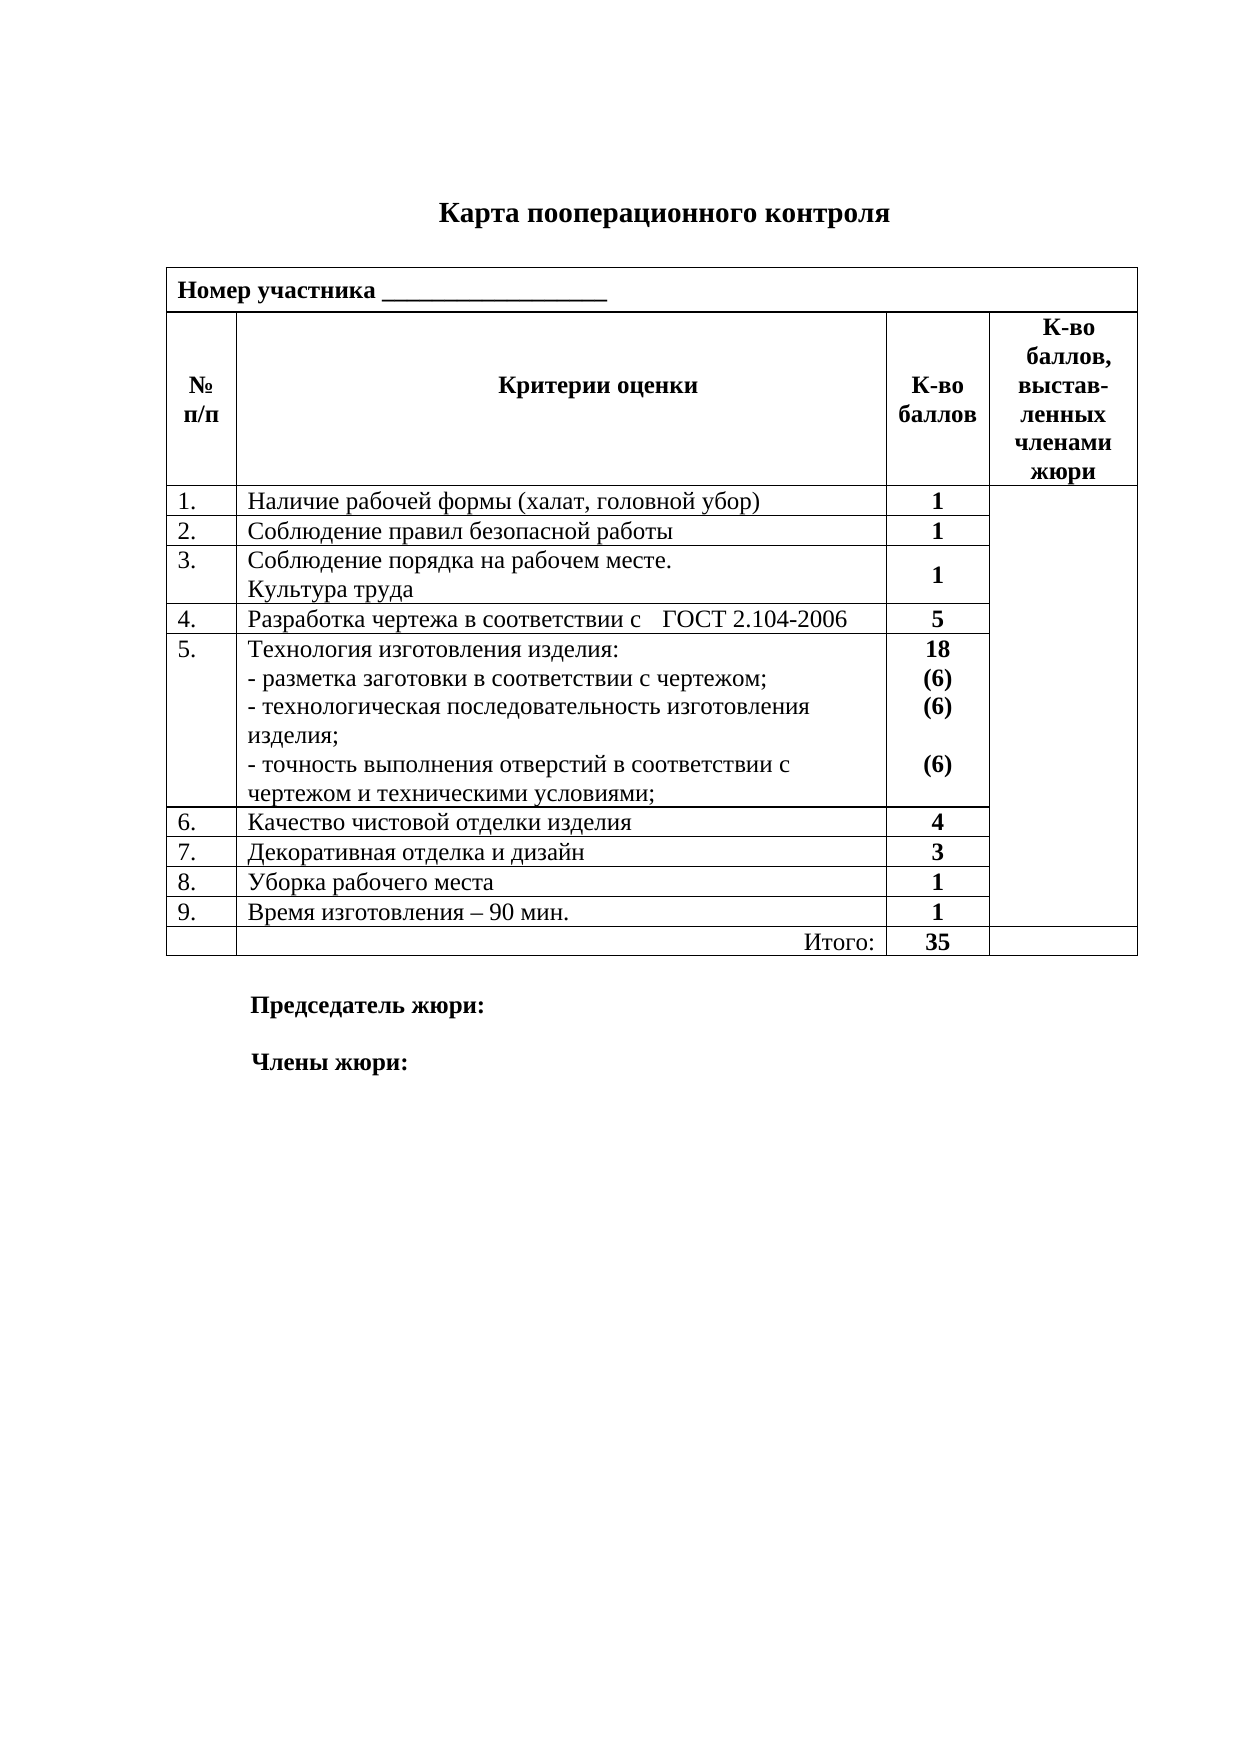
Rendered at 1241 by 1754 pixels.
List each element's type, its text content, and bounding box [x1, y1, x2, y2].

table_cell 35 [887, 927, 989, 955]
table_cell Время изготовления – 90 мин. [237, 897, 886, 926]
table_cell Наличие рабочей формы (халат, головной убор) [237, 486, 886, 515]
table_cell 1 [887, 867, 989, 896]
table_cell Уборка рабочего места [237, 867, 886, 896]
table_cell 8. [167, 867, 236, 896]
table_cell Разработка чертежа в соответствии с ГОСТ 2.104-2006 [237, 604, 886, 633]
table_cell Соблюдение правил безопасной работы [237, 516, 886, 544]
table_cell 3 [887, 837, 989, 866]
table_cell Технология изготовления изделия: - разметка заготовки в соответствии с чертежом; - технологическая последовательность изготовления изделия; - точность выполнения отверстий в соответствии с чертежом и техническими условиями; [237, 634, 886, 806]
table_cell Соблюдение порядка на рабочем месте. Культура труда [237, 546, 886, 603]
table_cell 4. [167, 604, 236, 633]
text Председатель жюри: [177, 990, 1152, 1019]
table_cell 1 [887, 486, 989, 515]
text Члены жюри: [177, 1047, 1152, 1076]
table_cell [990, 486, 1137, 926]
table_cell 7. [167, 837, 236, 866]
table_cell 9. [167, 897, 236, 926]
table_cell № п/п [167, 313, 236, 485]
table_cell [990, 927, 1137, 955]
table_header Номер участника __________________ [167, 268, 1137, 311]
table_cell Декоративная отделка и дизайн [237, 837, 886, 866]
table_cell 4 [887, 808, 989, 836]
table_cell 1 [887, 546, 989, 603]
table_cell 3. [167, 546, 236, 603]
table_cell 1. [167, 486, 236, 515]
table_cell Итого: [237, 927, 886, 955]
table_cell 1 [887, 516, 989, 544]
table_cell [167, 927, 236, 955]
text Карта пооперационного контроля [177, 195, 1152, 229]
table_cell 5. [167, 634, 236, 806]
table_cell Качество чистовой отделки изделия [237, 808, 886, 836]
table_cell Критерии оценки [237, 313, 886, 485]
table_cell 18 (6) (6) (6) [887, 634, 989, 806]
table_cell К-во баллов [887, 313, 989, 485]
table_cell 6. [167, 808, 236, 836]
table_cell 5 [887, 604, 989, 633]
table_cell К-во баллов, выстав-ленных членами жюри [990, 313, 1137, 485]
table_cell 2. [167, 516, 236, 544]
table_cell 1 [887, 897, 989, 926]
